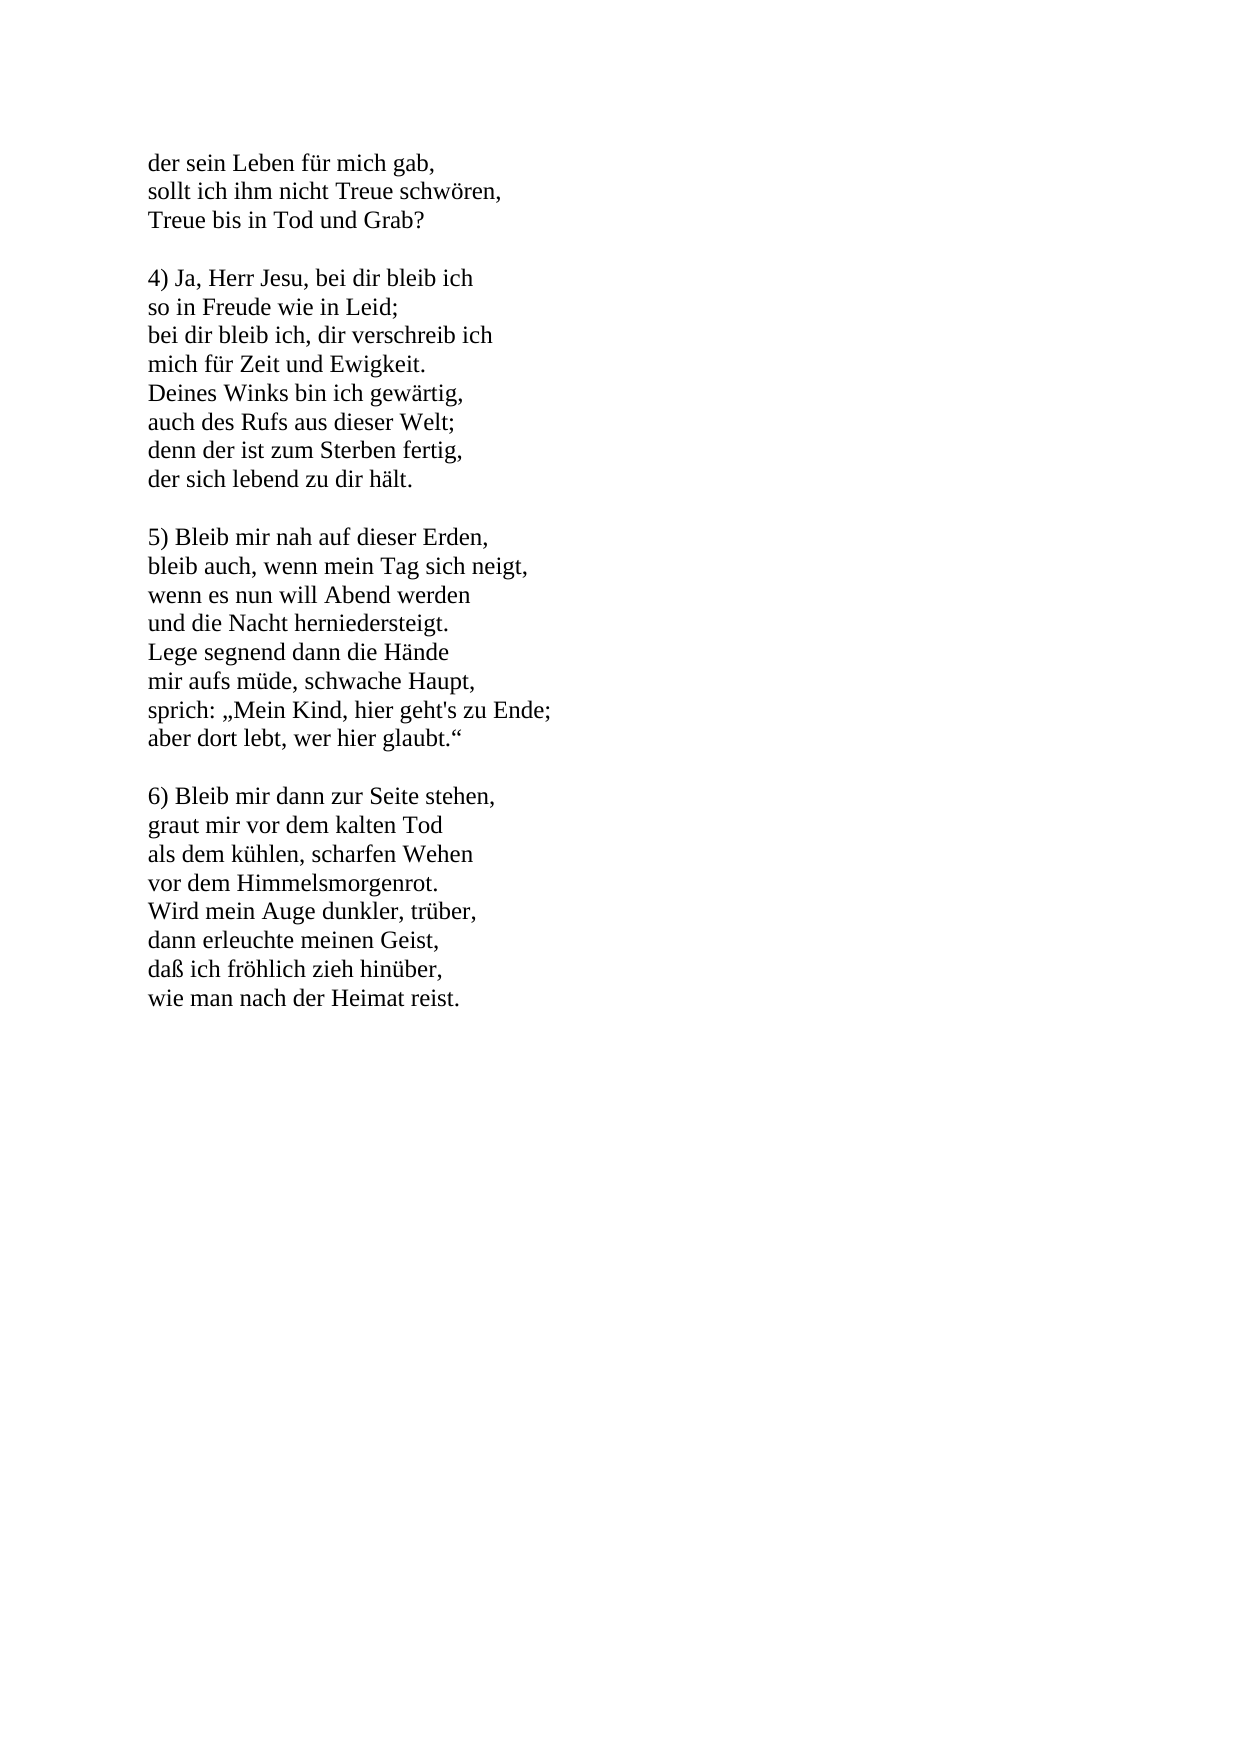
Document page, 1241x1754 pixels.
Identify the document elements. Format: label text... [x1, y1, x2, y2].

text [148, 148, 1093, 234]
text 6) Bleib mir dann zur Seite stehen, graut mir vor dem kalten Tod als dem kühlen, scharfen Wehen vor dem Himmelsmorgenrot. Wird mein Auge dunkler, trüber, dann erleuchte meinen Geist, daß ich fröhlich zieh hinüber, wie man nach der Heimat reist. [148, 781, 1093, 1011]
text 5) Bleib mir nah auf dieser Erden, bleib auch, wenn mein Tag sich neigt, wenn es nun will Abend werden und die Nacht herniedersteigt. Lege segnend dann die Hände mir aufs müde, schwache Haupt, sprich: „Mein Kind, hier geht's zu Ende; aber dort lebt, wer hier glaubt.“ [148, 522, 1093, 752]
text 4) Ja, Herr Jesu, bei dir bleib ich so in Freude wie in Leid; bei dir bleib ich, dir verschreib ich mich für Zeit und Ewigkeit. Deines Winks bin ich gewärtig, auch des Rufs aus dieser Welt; denn der ist zum Sterben fertig, der sich lebend zu dir hält. [148, 263, 1093, 493]
